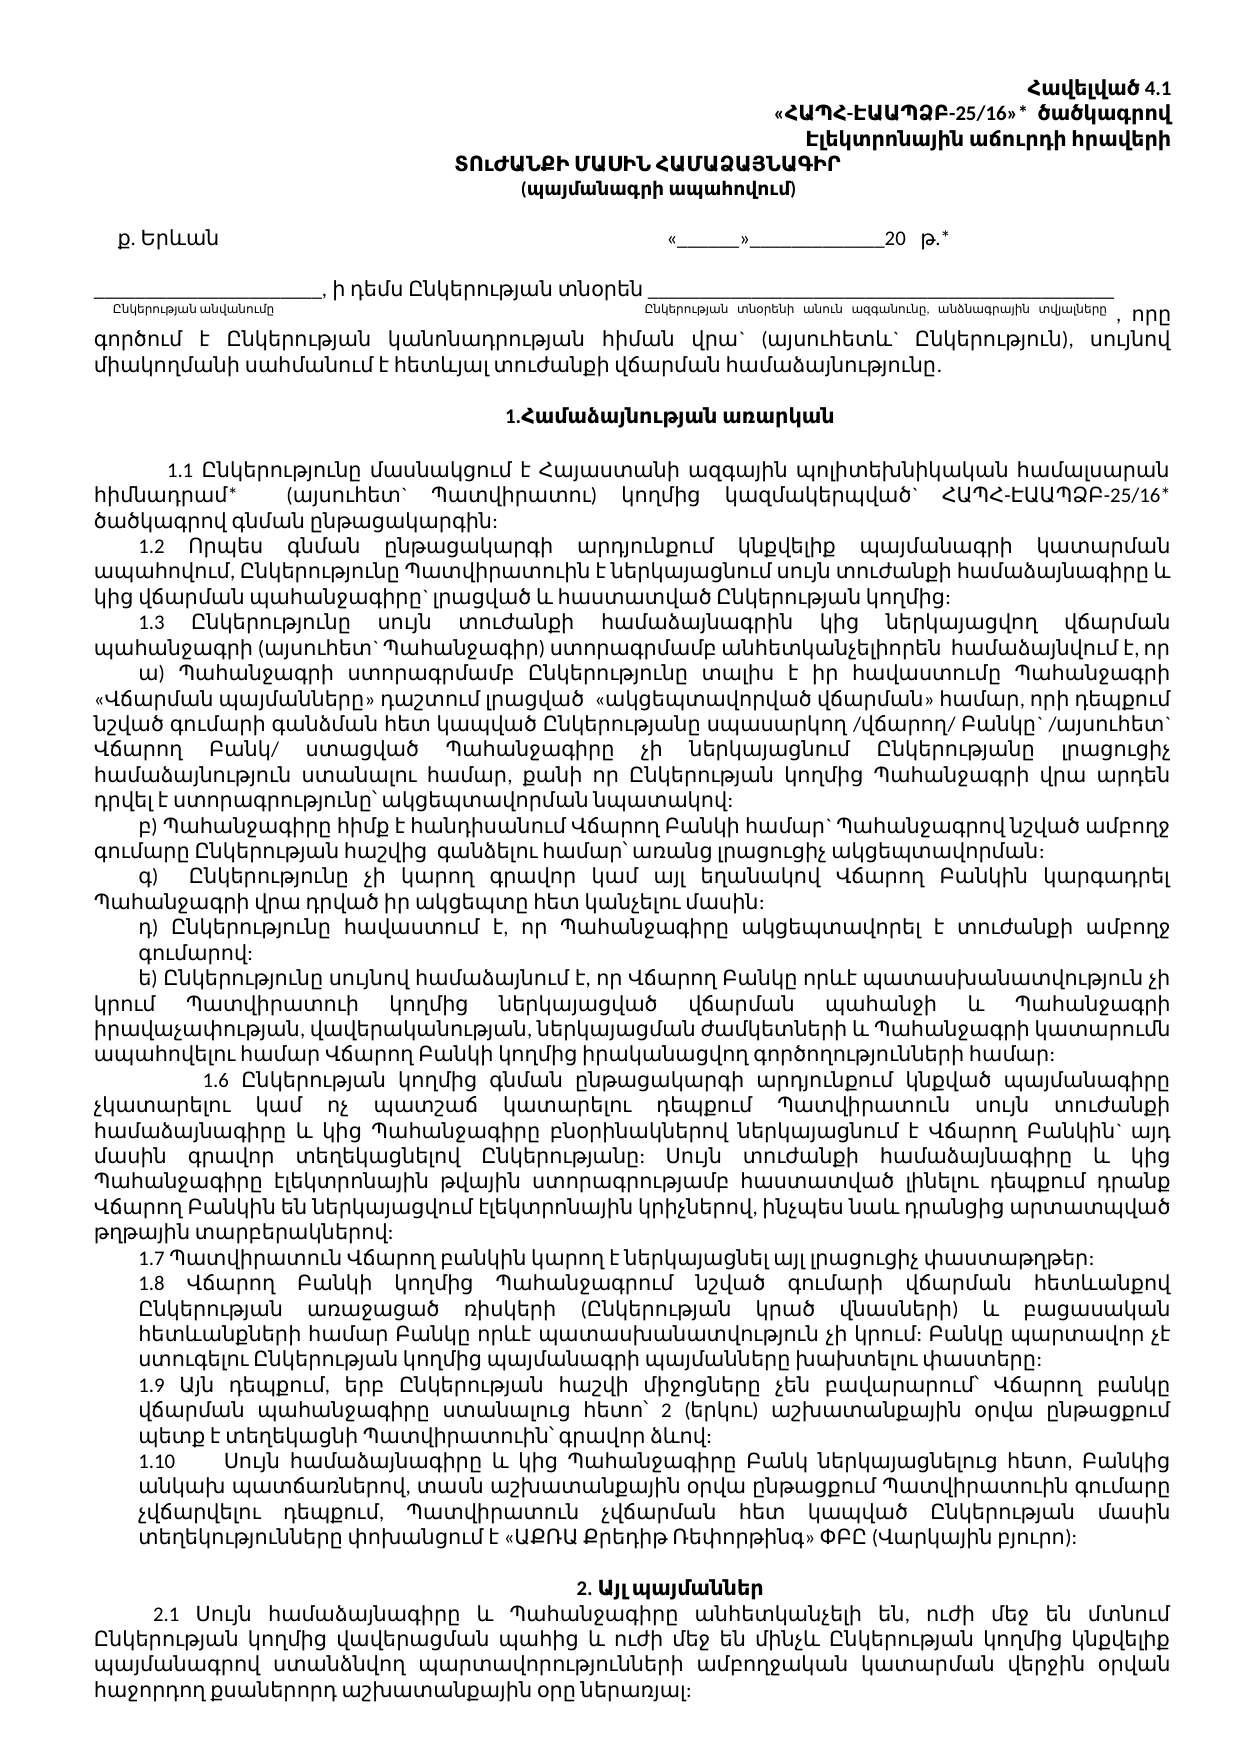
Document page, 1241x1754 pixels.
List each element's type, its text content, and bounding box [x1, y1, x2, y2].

text 1.6 Ընկերության կողմից գնման ընթացակարգի արդյունքում կնքված պայմանագիրը չկատարելու կամ ոչ պատշաճ կատարելու դեպքում Պատվիրատուն սույն տուժանքի համաձայնագիրը և կից Պահանջագիրը բնօրինակներով ներկայացնում է Վճարող Բանկին` այդ մասին գրավոր տեղեկացնելով Ընկերությանը: Սույն տուժանքի համաձայնագիրը և կից Պահանջագիրը էլեկտրոնային թվային ստորագրությամբ հաստատված լինելու դեպքում դրանք Վճարող Բանկին են ներկայացվում էլեկտրոնային կրիչներով, ինչպես նաև դրանցից արտատպված թղթային տարբերակներով: [94, 1067, 1171, 1245]
text 1.8 Վճարող Բանկի կողմից Պահանջագրում նշված գումարի վճարման հետևանքով Ընկերության առաջացած ռիսկերի (Ընկերության կրած վնասների) և բացասական հետևանքների համար Բանկը որևէ պատասխանատվություն չի կրում: Բանկը պարտավոր չէ ստուգելու Ընկերության կողմից պայմանագրի պայմանները խախտելու փաստերը: [138, 1270, 1171, 1372]
text 1.1 Ընկերությունը մասնակցում է Հայաստանի ազգային պոլիտեխնիկական համալսարան հիմնադրամ* (այսուհետ` Պատվիրատու) կողմից կազմակերպված` ՀԱՊՀ-ԷԱԱՊՁԲ-25/16* ծածկագրով գնման ընթացակարգին: [94, 457, 1171, 533]
text (պայմանագրի ապահովում) [94, 177, 1171, 199]
text 1.Համաձայնության առարկան [169, 403, 1171, 428]
text 2. Այլ պայմաններ [169, 1575, 1171, 1601]
text 1.9 Այն դեպքում, երբ Ընկերության հաշվի միջոցները չեն բավարարում՝ Վճարող բանկը վճարման պահանջագիրը ստանալուց հետո՝ 2 (երկու) աշխատանքային օրվա ընթացքում պետք է տեղեկացնի Պատվիրատուին՝ գրավոր ձևով: [138, 1372, 1171, 1448]
text 1.2 Որպես գնման ընթացակարգի արդյունքում կնքվելիք պայմանագրի կատարման ապահովում, Ընկերությունը Պատվիրատուին է ներկայացնում սույն տուժանքի համաձայնագիրը և կից վճարման պահանջագիրը` լրացված և հաստատված Ընկերության կողմից: [94, 533, 1171, 609]
text Հավելված 4.1 [94, 75, 1171, 100]
text դ) Ընկերությունը հավաստում է, որ Պահանջագիրը ակցեպտավորել է տուժանքի ամբողջ գումարով: [138, 914, 1171, 965]
text Էլեկտրոնային աճուրդի հրավերի [94, 126, 1171, 151]
text ՏՈւԺԱՆՔԻ ՄԱՍԻՆ ՀԱՄԱՁԱՅՆԱԳԻՐ [94, 151, 1171, 177]
text 1.3 Ընկերությունը սույն տուժանքի համաձայնագրին կից ներկայացվող վճարման պահանջագրի (այսուհետ` Պահանջագիր) ստորագրմամբ անհետկանչելիորեն համաձայնվում է, որ [94, 609, 1171, 660]
text բ) Պահանջագիրը հիմք է հանդիսանում Վճարող Բանկի համար` Պահանջագրով նշված ամբողջ գումարը Ընկերության հաշվից գանձելու համար՝ առանց լրացուցիչ ակցեպտավորման: [94, 813, 1171, 864]
text ______________________, ի դեմս Ընկերության տնօրեն _____________________________________________ [94, 276, 1171, 301]
text Ընկերության անվանումը Ընկերության տնօրենի անուն ազգանունը, անձնագրային տվյալները , որը գործում է Ընկերության կանոնադրության հիման վրա` (այսուհետև` Ընկերություն), սույնով միակողմանի սահմանում է հետևյալ տուժանքի վճարման համաձայնությունը. [94, 301, 1171, 377]
text «ՀԱՊՀ-ԷԱԱՊՁԲ-25/16»* ծածկագրով [94, 100, 1171, 126]
text 2.1 Սույն համաձայնագիրը և Պահանջագիրը անհետկանչելի են, ուժի մեջ են մտնում Ընկերության կողմից վավերացման պահից և ուժի մեջ են մինչև Ընկերության կողմից կնքվելիք պայմանագրով ստանձնվող պարտավորությունների ամբողջական կատարման վերջին օրվան հաջորդող քսաներորդ աշխատանքային օրը ներառյալ: [94, 1601, 1171, 1702]
text ք. Երևան «______»_____________20 թ.* [94, 225, 1171, 250]
text ե) Ընկերությունը սույնով համաձայնում է, որ Վճարող Բանկը որևէ պատասխանատվություն չի կրում Պատվիրատուի կողմից ներկայացված վճարման պահանջի և Պահանջագրի իրավաչափության, վավերականության, ներկայացման ժամկետների և Պահանջագրի կատարումն ապահովելու համար Վճարող Բանկի կողմից իրականացվող գործողությունների համար: [94, 965, 1171, 1067]
text 1.10 Սույն համաձայնագիրը և կից Պահանջագիրը Բանկ ներկայացնելուց հետո, Բանկից անկախ պատճառներով, տասն աշխատանքային օրվա ընթացքում Պատվիրատուին գումարը չվճարվելու դեպքում, Պատվիրատուն չվճարման հետ կապված Ընկերության մասին տեղեկությունները փոխանցում է «ԱՔՌԱ Քրեդիթ Ռեփորթինգ» ՓԲԸ (Վարկային բյուրո): [138, 1448, 1171, 1550]
text 1.7 Պատվիրատուն Վճարող բանկին կարող է ներկայացնել այլ լրացուցիչ փաստաթղթեր: [138, 1245, 1171, 1270]
text գ) Ընկերությունը չի կարող գրավոր կամ այլ եղանակով Վճարող Բանկին կարգադրել Պահանջագրի վրա դրված իր ակցեպտը հետ կանչելու մասին: [94, 864, 1171, 914]
text ա) Պահանջագրի ստորագրմամբ Ընկերությունը տալիս է իր հավաստումը Պահանջագրի «Վճարման պայմանները» դաշտում լրացված «ակցեպտավորված վճարման» համար, որի դեպքում նշված գումարի գանձման հետ կապված Ընկերությանը սպասարկող /վճարող/ Բանկը` /այսուհետ` Վճարող Բանկ/ ստացված Պահանջագիրը չի ներկայացնում Ընկերությանը լրացուցիչ համաձայնություն ստանալու համար, քանի որ Ընկերության կողմից Պահանջագրի վրա արդեն դրվել է ստորագրությունը՝ ակցեպտավորման նպատակով: [94, 660, 1171, 813]
